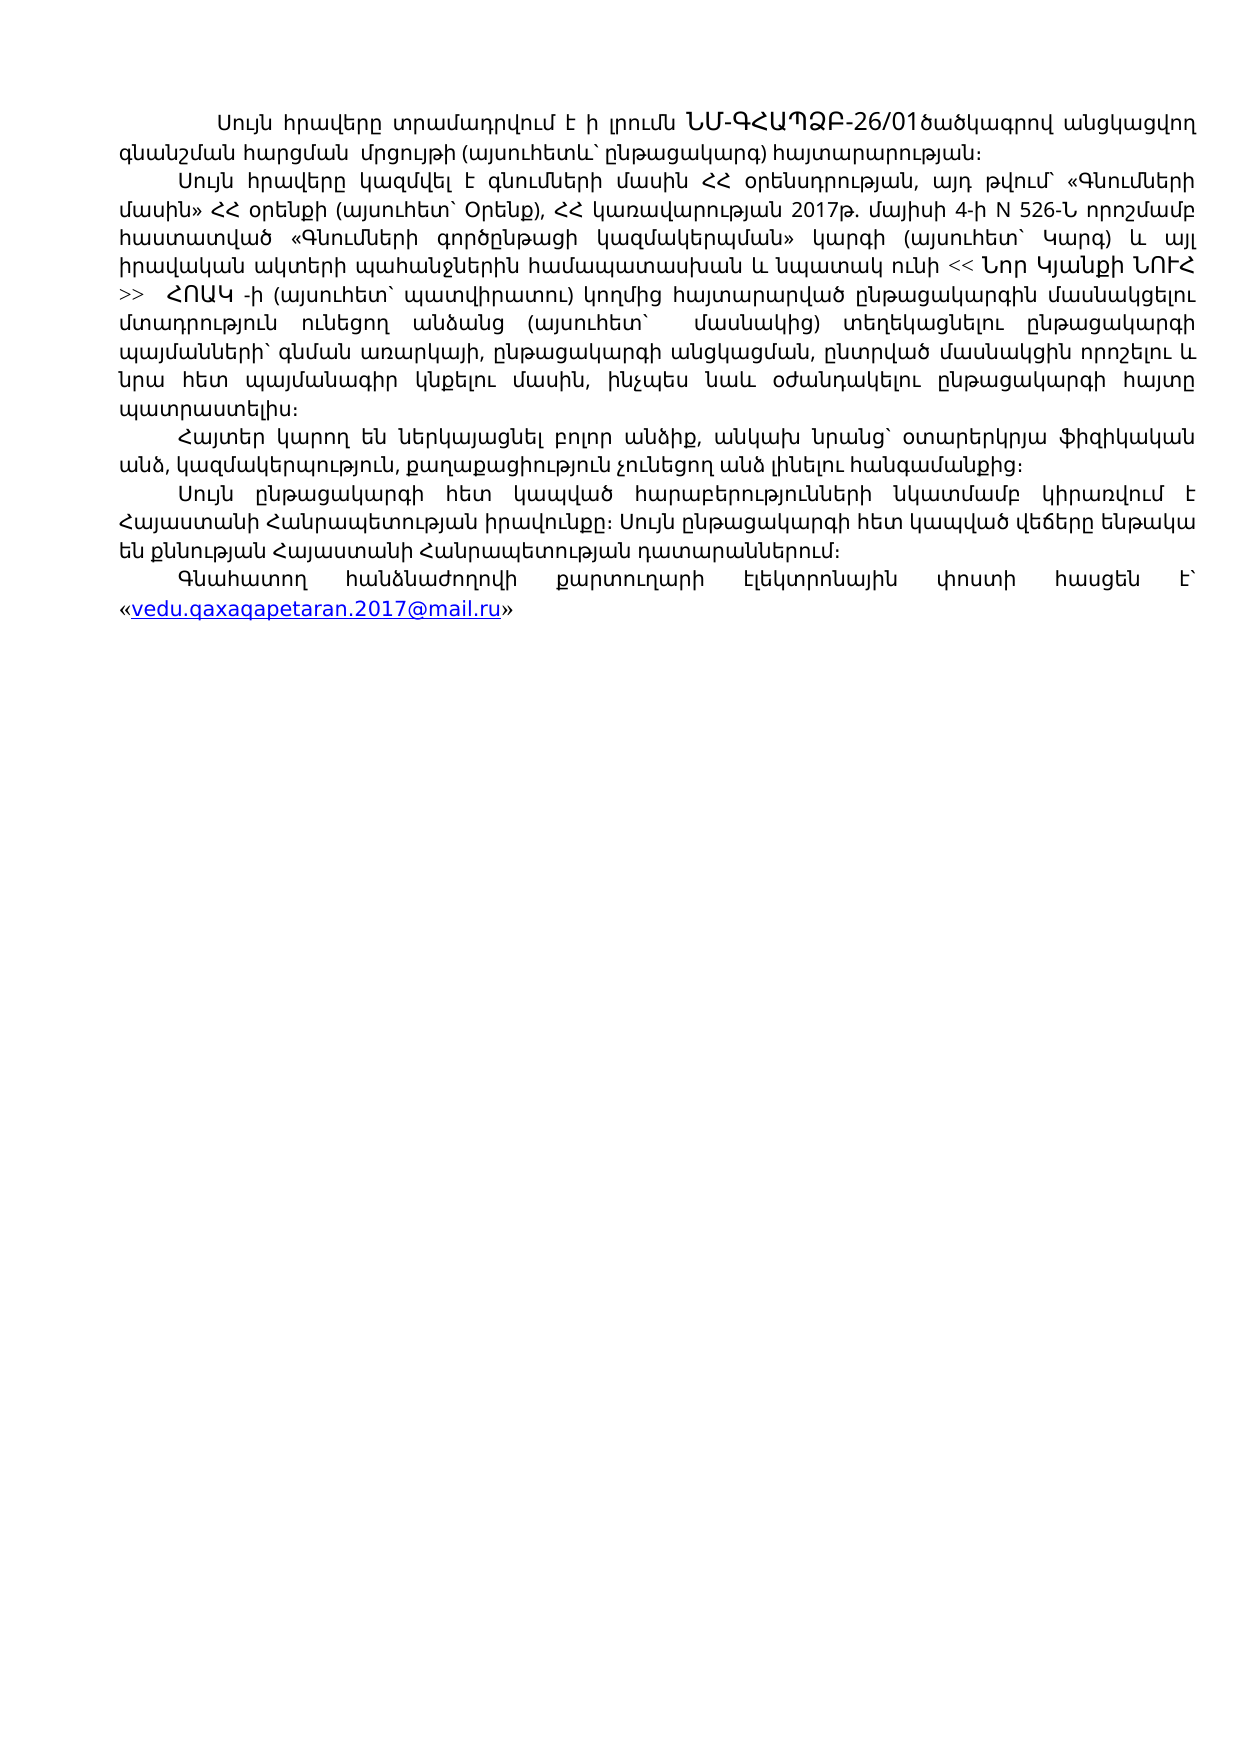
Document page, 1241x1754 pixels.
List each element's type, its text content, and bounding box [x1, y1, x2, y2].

text Սույն հրավերը տրամադրվում է ի լրումն ՆՄ-ԳՀԱՊՁԲ-26/01ծածկագրով անցկացվող գնանշման հարցման մրցույթի (այսուհետև` ընթացակարգ) հայտարարության։ [118, 104, 1196, 166]
text Գնահատող հանձնաժողովի քարտուղարի էլեկտրոնային փոստի հասցեն է` «vedu.qaxaqapetaran.2017@mail.ru» [118, 564, 1196, 622]
text Սույն ընթացակարգի հետ կապված հարաբերությունների նկատմամբ կիրառվում է Հայաստանի Հանրապետության իրավունքը։ Սույն ընթացակարգի հետ կապված վեճերը ենթակա են քննության Հայաստանի Հանրապետության դատարաններում։ [118, 479, 1196, 564]
text Սույն հրավերը կազմվել է գնումների մասին ՀՀ օրենսդրության, այդ թվում` «Գնումների մասին» ՀՀ օրենքի (այսուհետ` Օրենք), ՀՀ կառավարության 2017թ. մայիսի 4-ի N 526-Ն որոշմամբ հաստատված «Գնումների գործընթացի կազմակերպման» կարգի (այսուհետ` Կարգ) և այլ իրավական ակտերի պահանջներին համապատասխան և նպատակ ունի << Նոր Կյանքի ՆՈՒՀ >> ՀՈԱԿ -ի (այսուհետ` պատվիրատու) կողմից հայտարարված ընթացակարգին մասնակցելու մտադրություն ունեցող անձանց (այսուհետ` մասնակից) տեղեկացնելու ընթացակարգի պայմանների` գնման առարկայի, ընթացակարգի անցկացման, ընտրված մասնակցին որոշելու և նրա հետ պայմանագիր կնքելու մասին, ինչպես նաև օժանդակելու ընթացակարգի հայտը պատրաստելիս։ [118, 166, 1196, 422]
text Հայտեր կարող են ներկայացնել բոլոր անձիք, անկախ նրանց` օտարերկրյա ֆիզիկական անձ, կազմակերպություն, քաղաքացիություն չունեցող անձ լինելու հանգամանքից։ [118, 422, 1196, 479]
